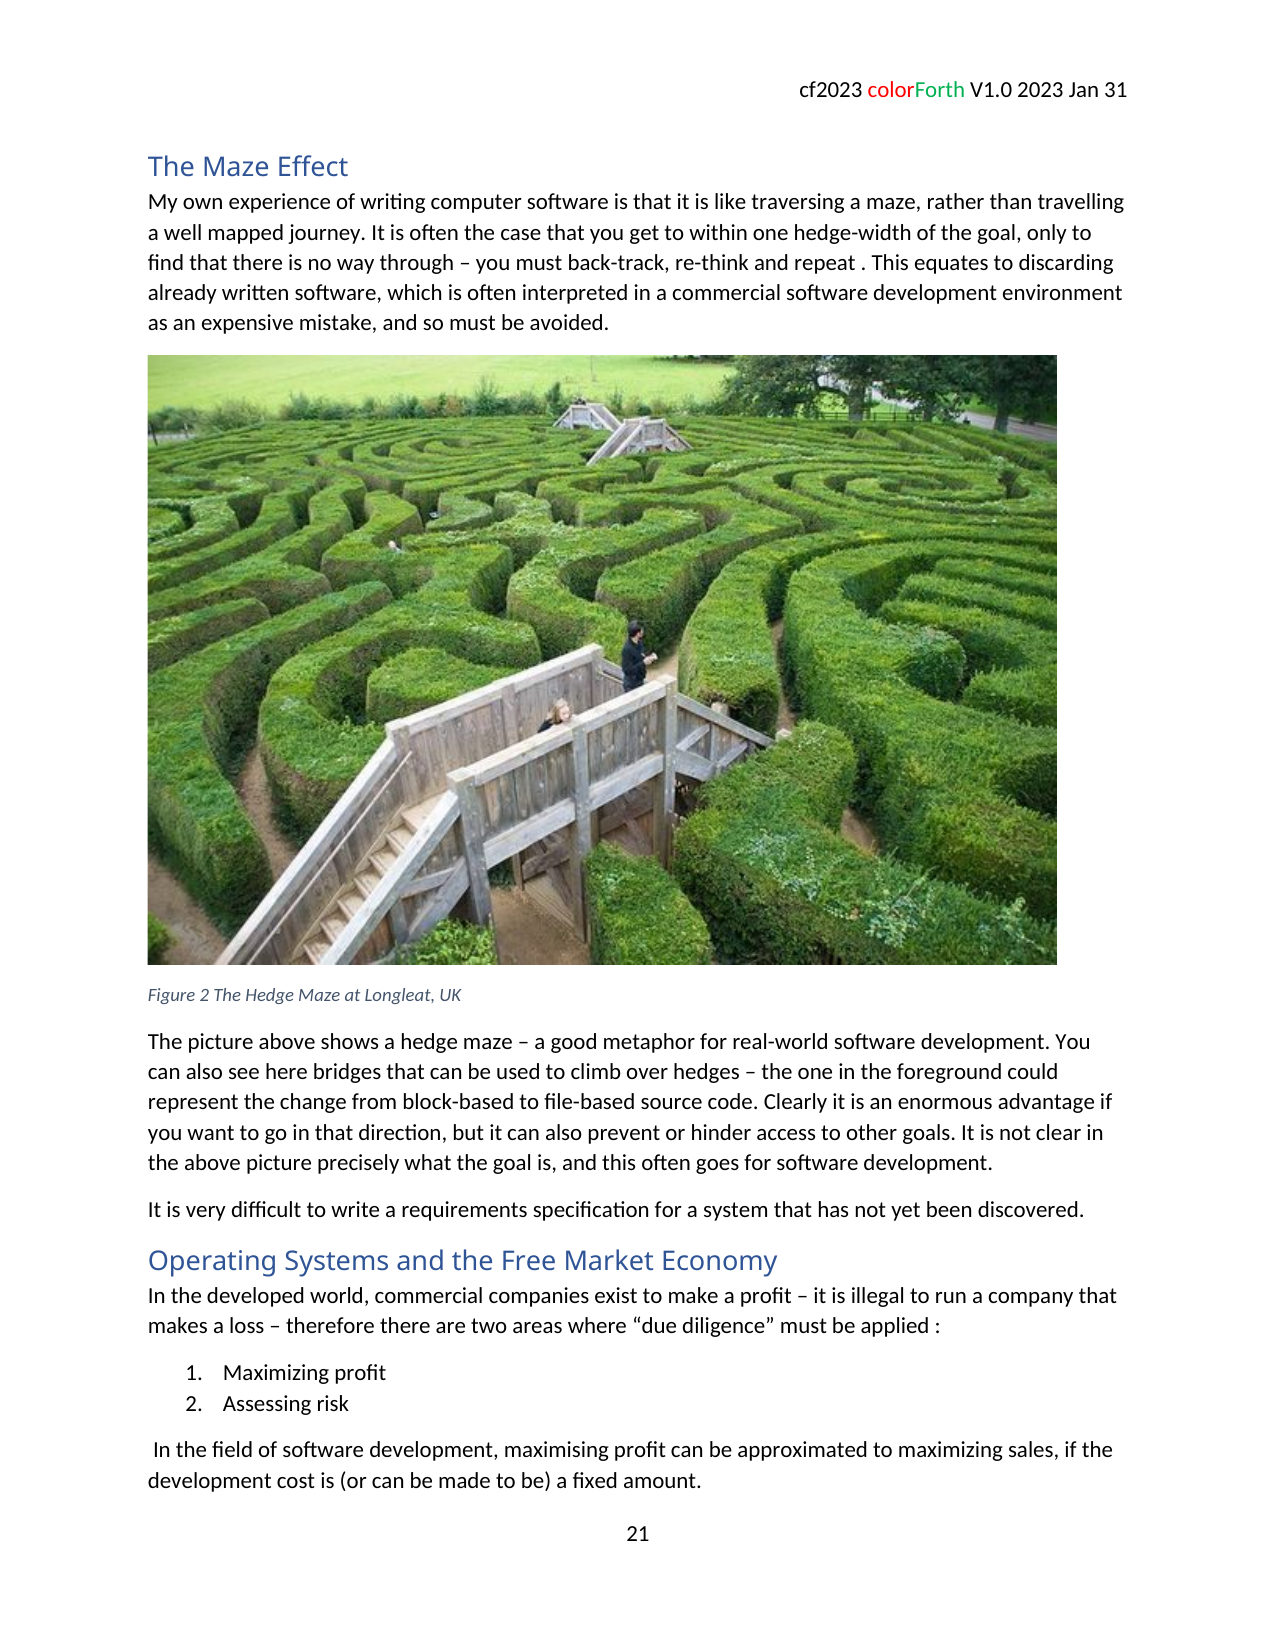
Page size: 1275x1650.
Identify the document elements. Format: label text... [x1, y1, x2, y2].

text In the field of software development, maximising profit can be approximated to maximizing sales, if the development cost is (or can be made to be) a fixed amount. [148, 1436, 1127, 1494]
picture [147, 355, 1057, 965]
text Figure 2 The Hedge Maze at Longleat, UK [148, 983, 1127, 1006]
subtitle Operating Systems and the Free Market Economy [148, 1242, 1127, 1278]
text My own experience of writing computer software is that it is like traversing a maze, rather than travelling a well mapped journey. It is often the case that you get to within one hedge-width of the goal, only to find that there is no way through – you must back-track, re-think and repeat . This equates to discarding already written software, which is often interpreted in a commercial software development environment as an expensive mistake, and so must be avoided. [148, 187, 1127, 336]
list Assessing risk [185, 1389, 1127, 1417]
text It is very difficult to write a requirements specification for a system that has not yet been discovered. [148, 1195, 1127, 1223]
list Maximizing profit [185, 1358, 1127, 1387]
text In the developed world, commercial companies exist to make a profit – it is illegal to run a company that makes a loss – therefore there are two areas where “due diligence” must be applied : [148, 1281, 1127, 1340]
subtitle The Maze Effect [148, 148, 1127, 184]
text The picture above shows a hedge maze – a good metaphor for real-world software development. You can also see here bridges that can be used to climb over hedges – the one in the foreground could represent the change from block-based to file-based source code. Clearly it is an enormous advantage if you want to go in that direction, but it can also prevent or hinder access to other goals. It is not clear in the above picture precisely what the goal is, and this often goes for software development. [148, 1027, 1127, 1176]
